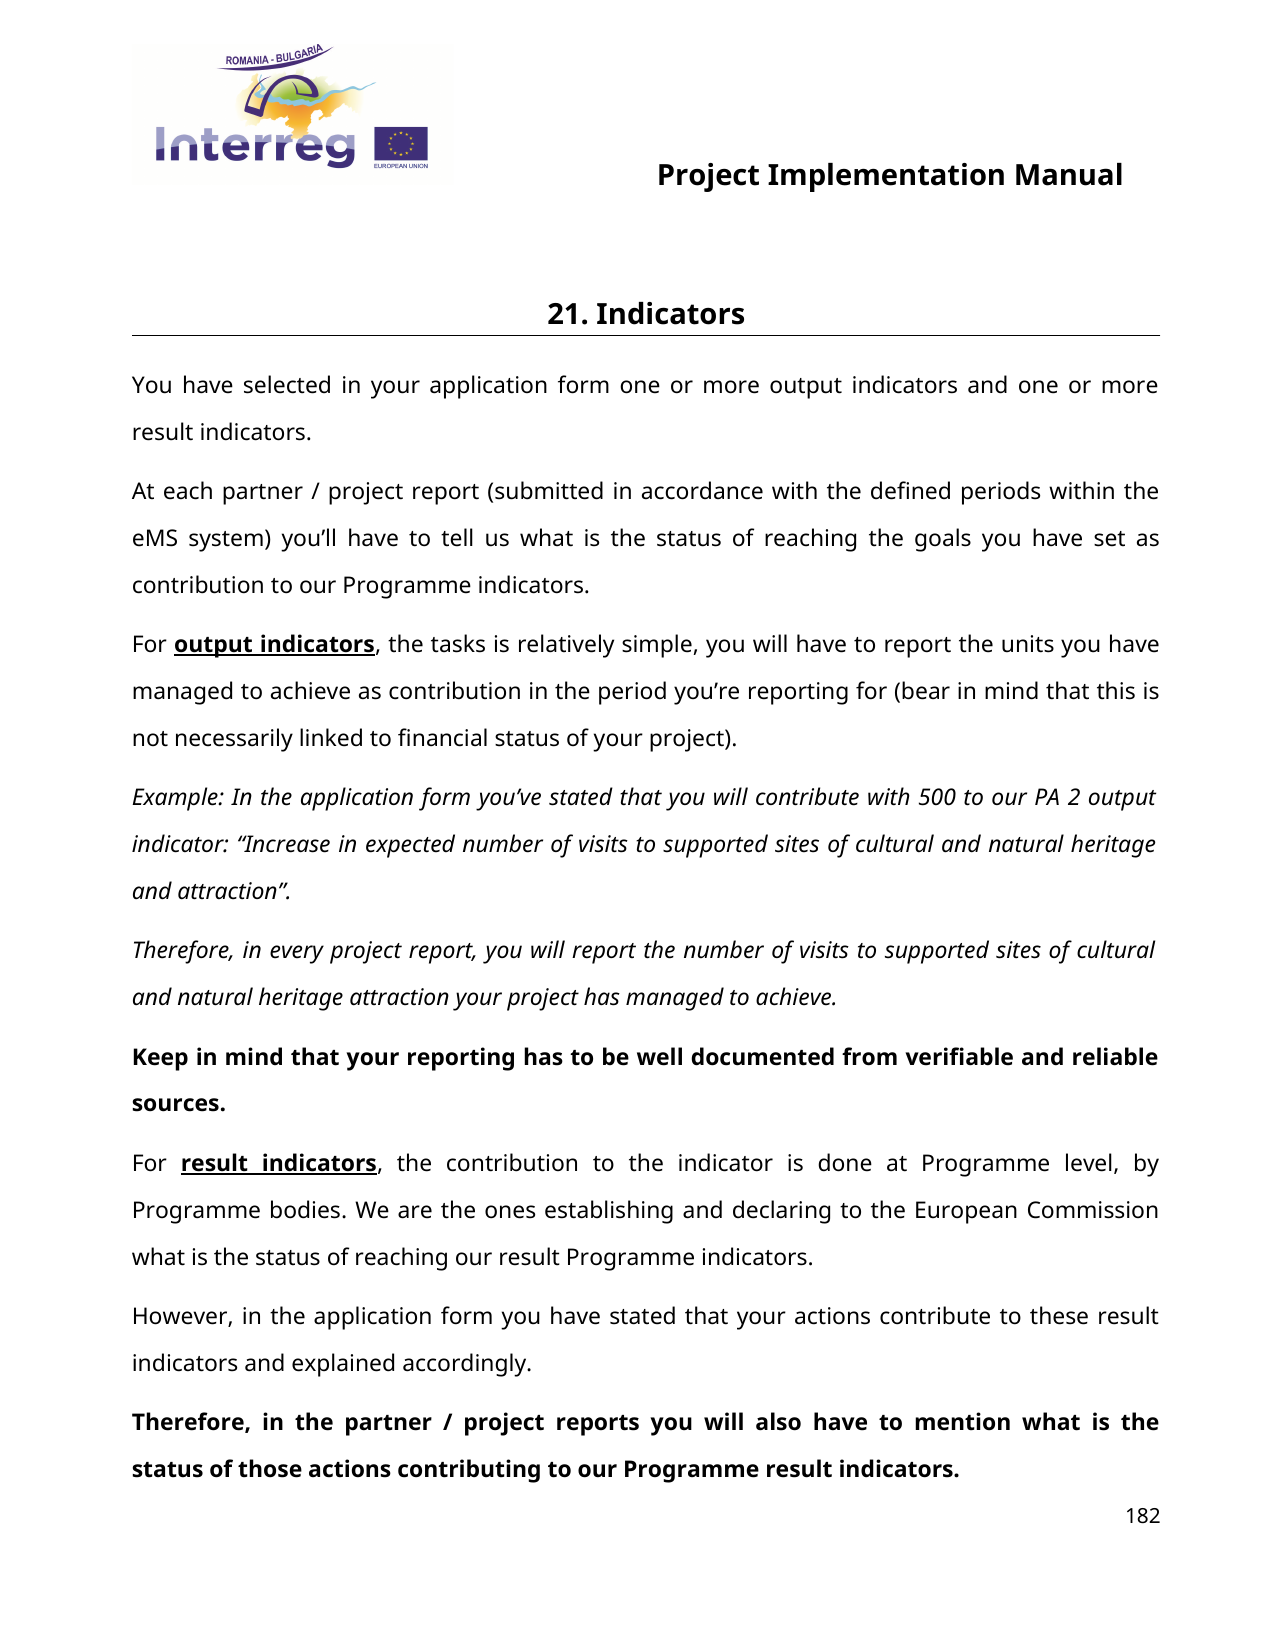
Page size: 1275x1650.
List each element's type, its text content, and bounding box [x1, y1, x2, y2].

text At each partner / project report (submitted in accordance with the defined periods within the eMS system) you’ll have to tell us what is the status of reaching the goals you have set as contribution to our Programme indicators. [132, 475, 1160, 600]
text You have selected in your application form one or more output indicators and one or more result indicators. [132, 369, 1160, 447]
text For result indicators, the contribution to the indicator is done at Programme level, by Programme bodies. We are the ones establishing and declaring to the European Commission what is the status of reaching our result Programme indicators. [132, 1147, 1160, 1272]
text Therefore, in every project report, you will report the number of visits to supported sites of cultural and natural heritage attraction your project has managed to achieve. [132, 934, 1160, 1012]
subtitle 21. Indicators [132, 293, 1160, 335]
picture [131, 44, 454, 185]
text However, in the application form you have stated that your actions contribute to these result indicators and explained accordingly. [132, 1300, 1160, 1378]
text Keep in mind that your reporting has to be well documented from verifiable and reliable sources. [132, 1041, 1160, 1119]
text Example: In the application form you’ve stated that you will contribute with 500 to our PA 2 output indicator: “Increase in expected number of visits to supported sites of cultural and natural heritage and attraction”. [132, 781, 1160, 906]
text For output indicators, the tasks is relatively simple, you will have to report the units you have managed to achieve as contribution in the period you’re reporting for (bear in mind that this is not necessarily linked to financial status of your project). [132, 628, 1160, 753]
text Therefore, in the partner / project reports you will also have to mention what is the status of those actions contributing to our Programme result indicators. [132, 1406, 1160, 1484]
